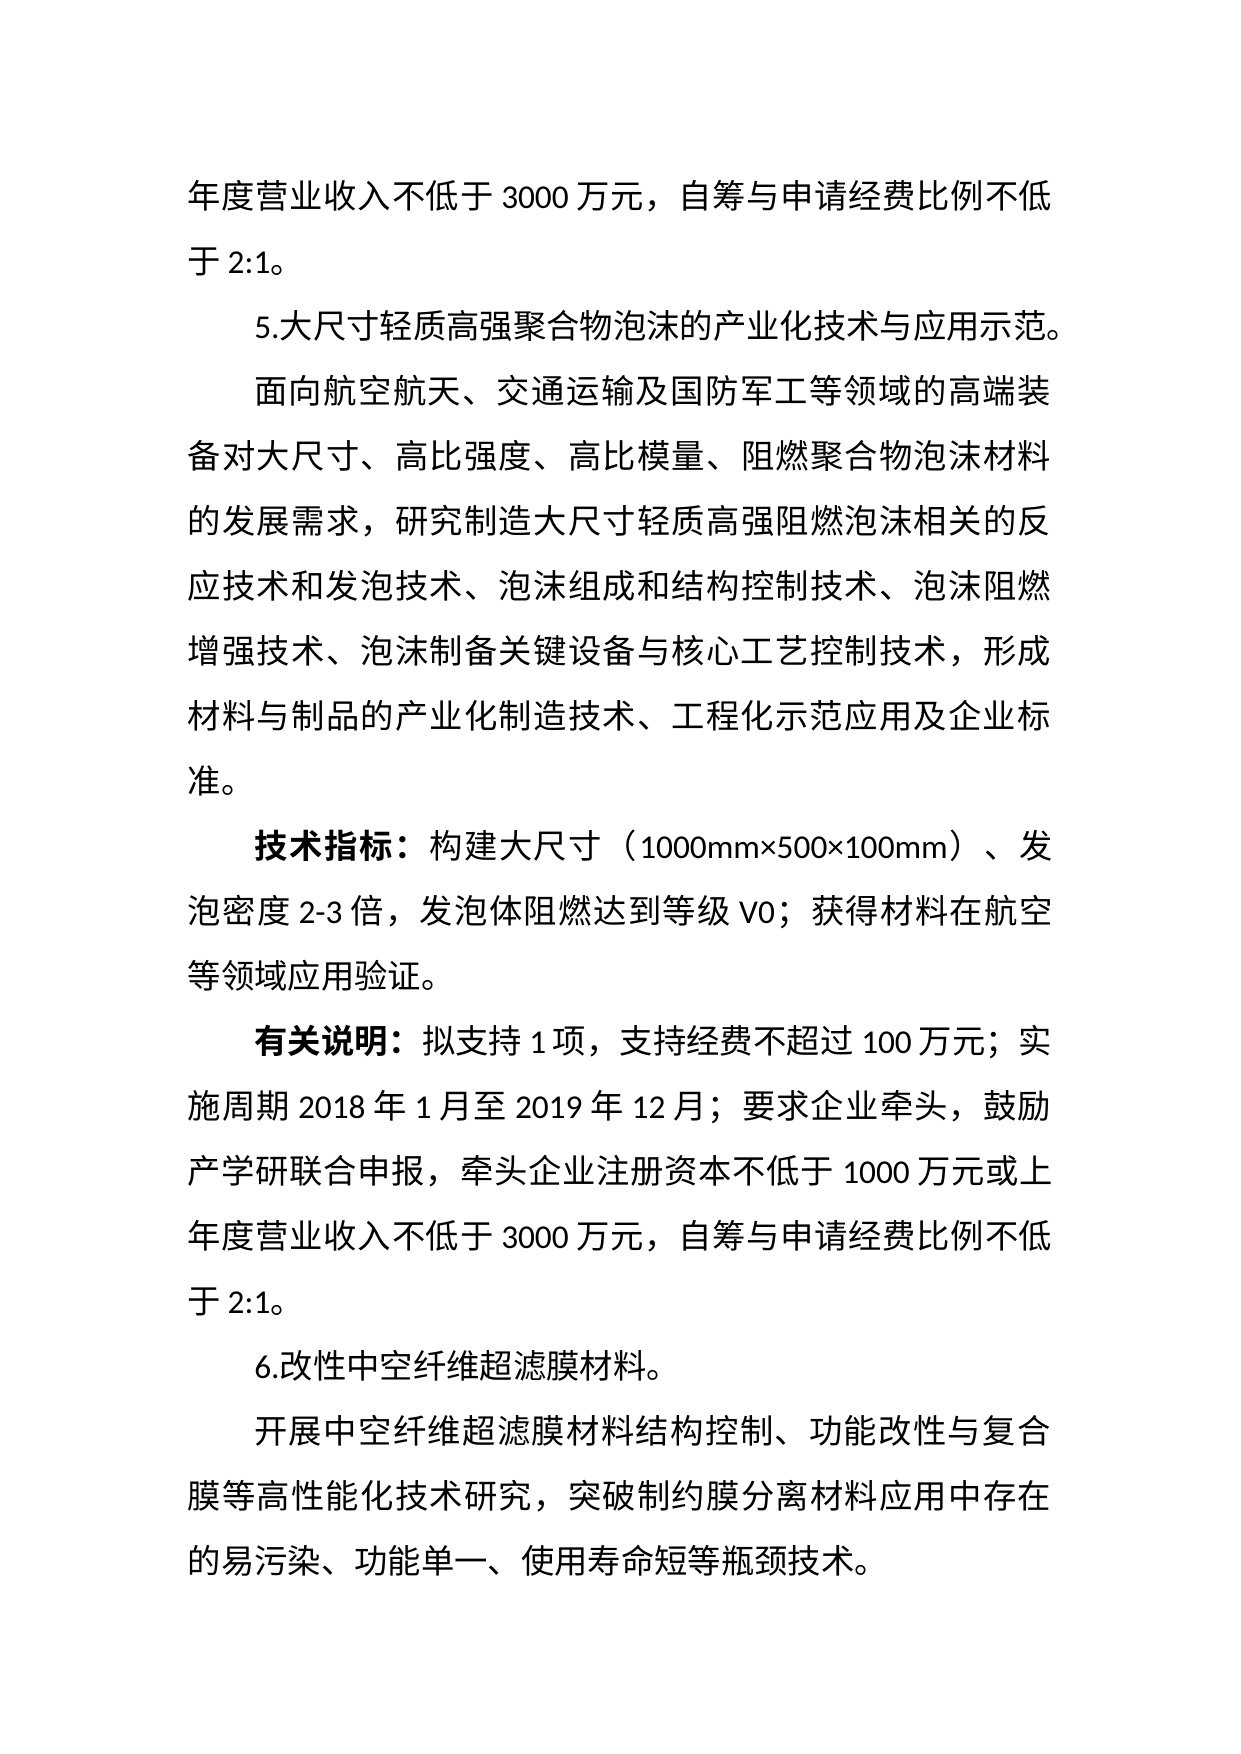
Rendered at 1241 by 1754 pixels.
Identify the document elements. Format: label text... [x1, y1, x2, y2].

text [187, 1007, 1053, 1332]
text 5.大尺寸轻质高强聚合物泡沫的产业化技术与应用示范。 [187, 292, 1053, 357]
text 技术指标：构建大尺寸（1000mm×500×100mm）、发泡密度2-3倍，发泡体阻燃达到等级V0；获得材料在航空等领域应用验证。 [187, 812, 1053, 1007]
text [187, 162, 1053, 292]
text 6.改性中空纤维超滤膜材料。 [187, 1332, 1053, 1397]
text 面向航空航天、交通运输及国防军工等领域的高端装备对大尺寸、高比强度、高比模量、阻燃聚合物泡沫材料的发展需求，研究制造大尺寸轻质高强阻燃泡沫相关的反应技术和发泡技术、泡沫组成和结构控制技术、泡沫阻燃增强技术、泡沫制备关键设备与核心工艺控制技术，形成材料与制品的产业化制造技术、工程化示范应用及企业标准。 [187, 357, 1053, 812]
text 开展中空纤维超滤膜材料结构控制、功能改性与复合膜等高性能化技术研究，突破制约膜分离材料应用中存在的易污染、功能单一、使用寿命短等瓶颈技术。 [187, 1397, 1053, 1592]
